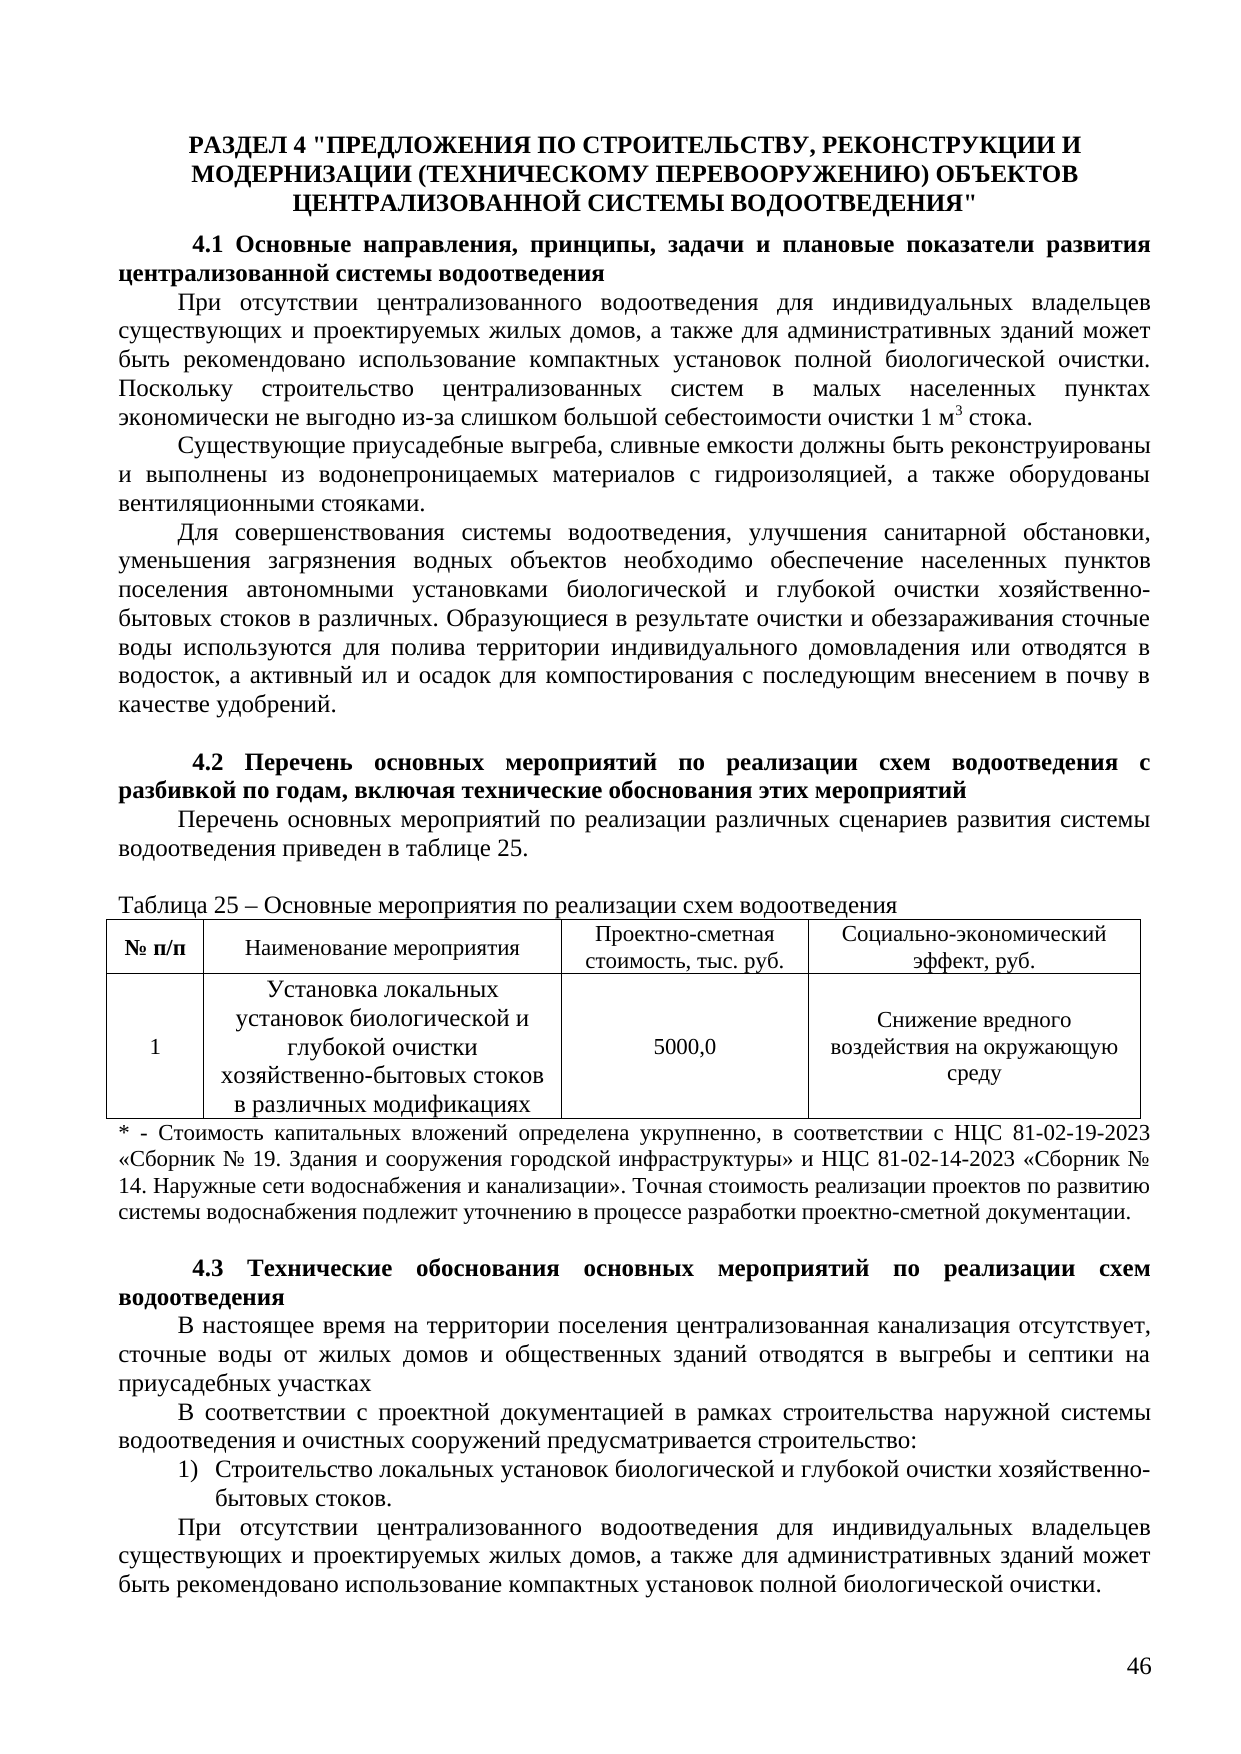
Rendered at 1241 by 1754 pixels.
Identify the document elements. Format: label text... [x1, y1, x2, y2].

text В настоящее время на территории поселения централизованная канализация отсутствует, сточные воды от жилых домов и общественных зданий отводятся в выгребы и септики на приусадебных участках [118, 1311, 1152, 1397]
text Для совершенствования системы водоотведения, улучшения санитарной обстановки, уменьшения загрязнения водных объектов необходимо обеспечение населенных пунктов поселения автономными установками биологической и глубокой очистки хозяйственно-бытовых стоков в различных. Образующиеся в результате очистки и обеззараживания сточные воды используются для полива территории индивидуального домовладения или отводятся в водосток, а активный ил и осадок для компостирования с последующим внесением в почву в качестве удобрений. [118, 517, 1152, 718]
table_cell 5000,0 [562, 974, 808, 1118]
table_header Социально-экономический эффект, руб. [809, 920, 1140, 973]
table_cell Снижение вредного воздействия на окружающую среду [809, 974, 1140, 1118]
table_cell Установка локальных установок биологической и глубокой очистки хозяйственно-бытовых стоков в различных модификациях [204, 974, 561, 1118]
text Таблица 25 – Основные мероприятия по реализации схем водоотведения [118, 891, 1152, 919]
text При отсутствии централизованного водоотведения для индивидуальных владельцев существующих и проектируемых жилых домов, а также для административных зданий может быть рекомендовано использование компактных установок полной биологической очистки. Поскольку строительство централизованных систем в малых населенных пунктах экономически не выгодно из-за слишком большой себестоимости очистки 1 м3 стока. [118, 287, 1152, 431]
subtitle 4.2 Перечень основных мероприятий по реализации схем водоотведения с разбивкой по годам, включая технические обоснования этих мероприятий [118, 747, 1152, 804]
text При отсутствии централизованного водоотведения для индивидуальных владельцев существующих и проектируемых жилых домов, а также для административных зданий может быть рекомендовано использование компактных установок полной биологической очистки. [118, 1512, 1152, 1598]
subtitle 4.1 Основные направления, принципы, задачи и плановые показатели развития централизованной системы водоотведения [118, 229, 1152, 287]
text Перечень основных мероприятий по реализации различных сценариев развития системы водоотведения приведен в таблице 25. [118, 804, 1152, 862]
subtitle Раздел 4 "Предложения по строительству, реконструкции и модернизации (техническому перевооружению) объектов централизованной системы водоотведения" [118, 131, 1152, 217]
table_header № п/п [107, 920, 203, 973]
subtitle 4.3 Технические обоснования основных мероприятий по реализации схем водоотведения [118, 1253, 1152, 1311]
table_cell 1 [107, 974, 203, 1118]
table_header Наименование мероприятия [204, 920, 561, 973]
text В соответствии с проектной документацией в рамках строительства наружной системы водоотведения и очистных сооружений предусматривается строительство: [118, 1397, 1152, 1454]
table_header Проектно-сметная стоимость, тыс. руб. [562, 920, 808, 973]
text Существующие приусадебные выгреба, сливные емкости должны быть реконструированы и выполнены из водонепроницаемых материалов с гидроизоляцией, а также оборудованы вентиляционными стояками. [118, 431, 1152, 517]
list Строительство локальных установок биологической и глубокой очистки хозяйственно-бытовых стоков. [177, 1454, 1152, 1512]
text * - Стоимость капитальных вложений определена укрупненно, в соответствии с НЦС 81-02-19-2023 «Сборник № 19. Здания и сооружения городской инфраструктуры» и НЦС 81-02-14-2023 «Сборник № 14. Наружные сети водоснабжения и канализации». Точная стоимость реализации проектов по развитию системы водоснабжения подлежит уточнению в процессе разработки проектно-сметной документации. [118, 1119, 1152, 1224]
